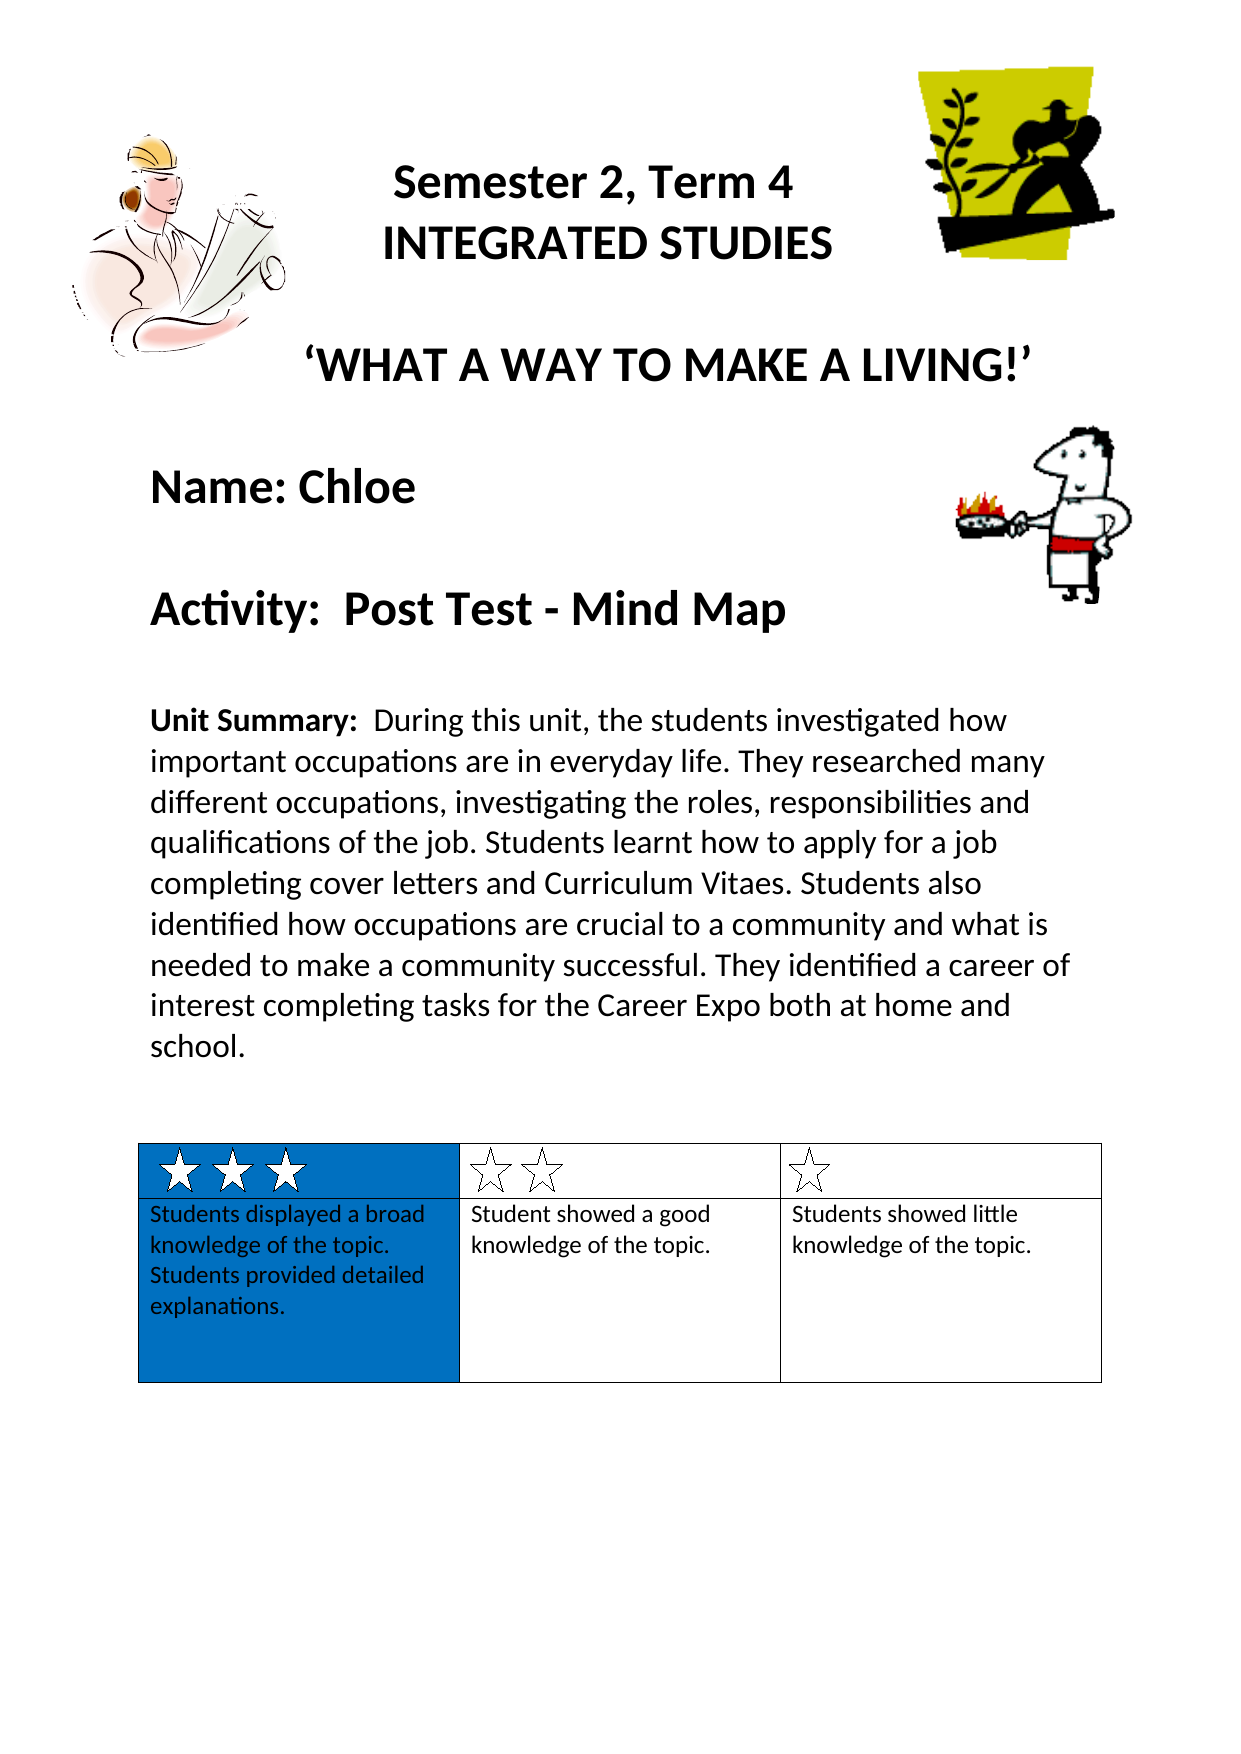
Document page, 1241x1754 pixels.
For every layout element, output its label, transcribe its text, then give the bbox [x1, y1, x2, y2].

text INTEGRATED STUDIES [150, 211, 1090, 272]
text ‘WHAT A WAY TO MAKE A LIVING!’ [150, 333, 1090, 394]
table_cell Students showed little knowledge of the topic. [781, 1199, 1101, 1382]
picture [944, 424, 1140, 604]
text Unit Summary: During this unit, the students investigated how important occupations are in everyday life. They researched many different occupations, investigating the roles, responsibilities and qualifications of the job. Students learnt how to apply for a job completing cover letters and Curriculum Vitaes. Students also identified how occupations are crucial to a community and what is needed to make a community successful. They identified a career of interest completing tasks for the Career Expo both at home and school. [150, 699, 1090, 1066]
picture [918, 64, 1115, 261]
text Name: Chloe [150, 455, 1035, 516]
text Semester 2, Term 4 [150, 150, 929, 211]
text Activity: Post Test - Mind Map [150, 577, 1090, 638]
table_cell Students displayed a broad knowledge of the topic. Students provided detailed explanations. [139, 1199, 459, 1382]
table_cell Student showed a good knowledge of the topic. [460, 1199, 780, 1382]
table_header [460, 1144, 780, 1198]
table_header [781, 1144, 1101, 1198]
table_header [139, 1144, 459, 1198]
